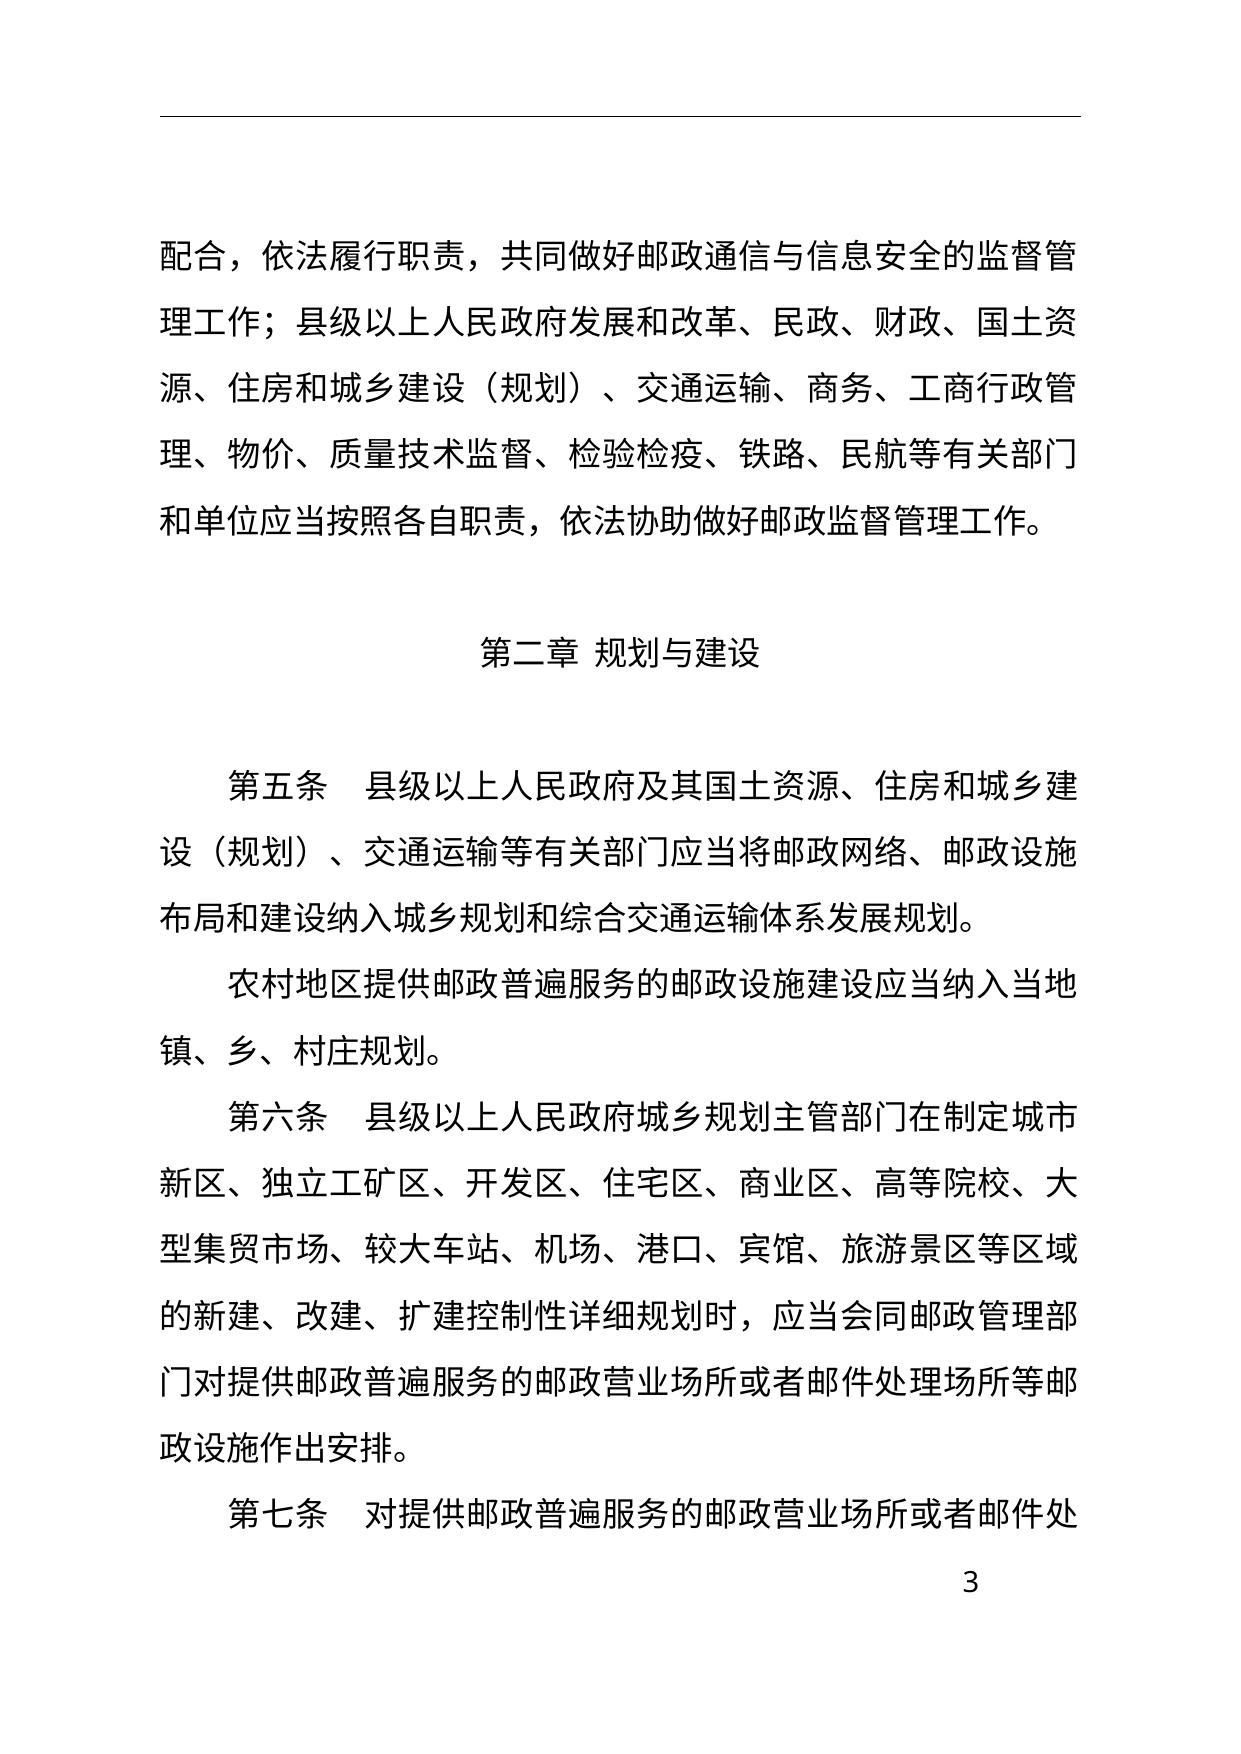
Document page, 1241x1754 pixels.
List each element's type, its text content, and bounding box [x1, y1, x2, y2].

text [159, 1479, 1081, 1545]
text 第二章 规划与建设 [159, 618, 1081, 684]
text 农村地区提供邮政普遍服务的邮政设施建设应当纳入当地镇、乡、村庄规划。 [159, 949, 1081, 1082]
text 第六条 县级以上人民政府城乡规划主管部门在制定城市新区、独立工矿区、开发区、住宅区、商业区、高等院校、大型集贸市场、较大车站、机场、港口、宾馆、旅游景区等区域的新建、改建、扩建控制性详细规划时，应当会同邮政管理部门对提供邮政普遍服务的邮政营业场所或者邮件处理场所等邮政设施作出安排。 [159, 1082, 1081, 1479]
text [159, 220, 1081, 552]
text 第五条 县级以上人民政府及其国土资源、住房和城乡建设（规划）、交通运输等有关部门应当将邮政网络、邮政设施布局和建设纳入城乡规划和综合交通运输体系发展规划。 [159, 750, 1081, 949]
